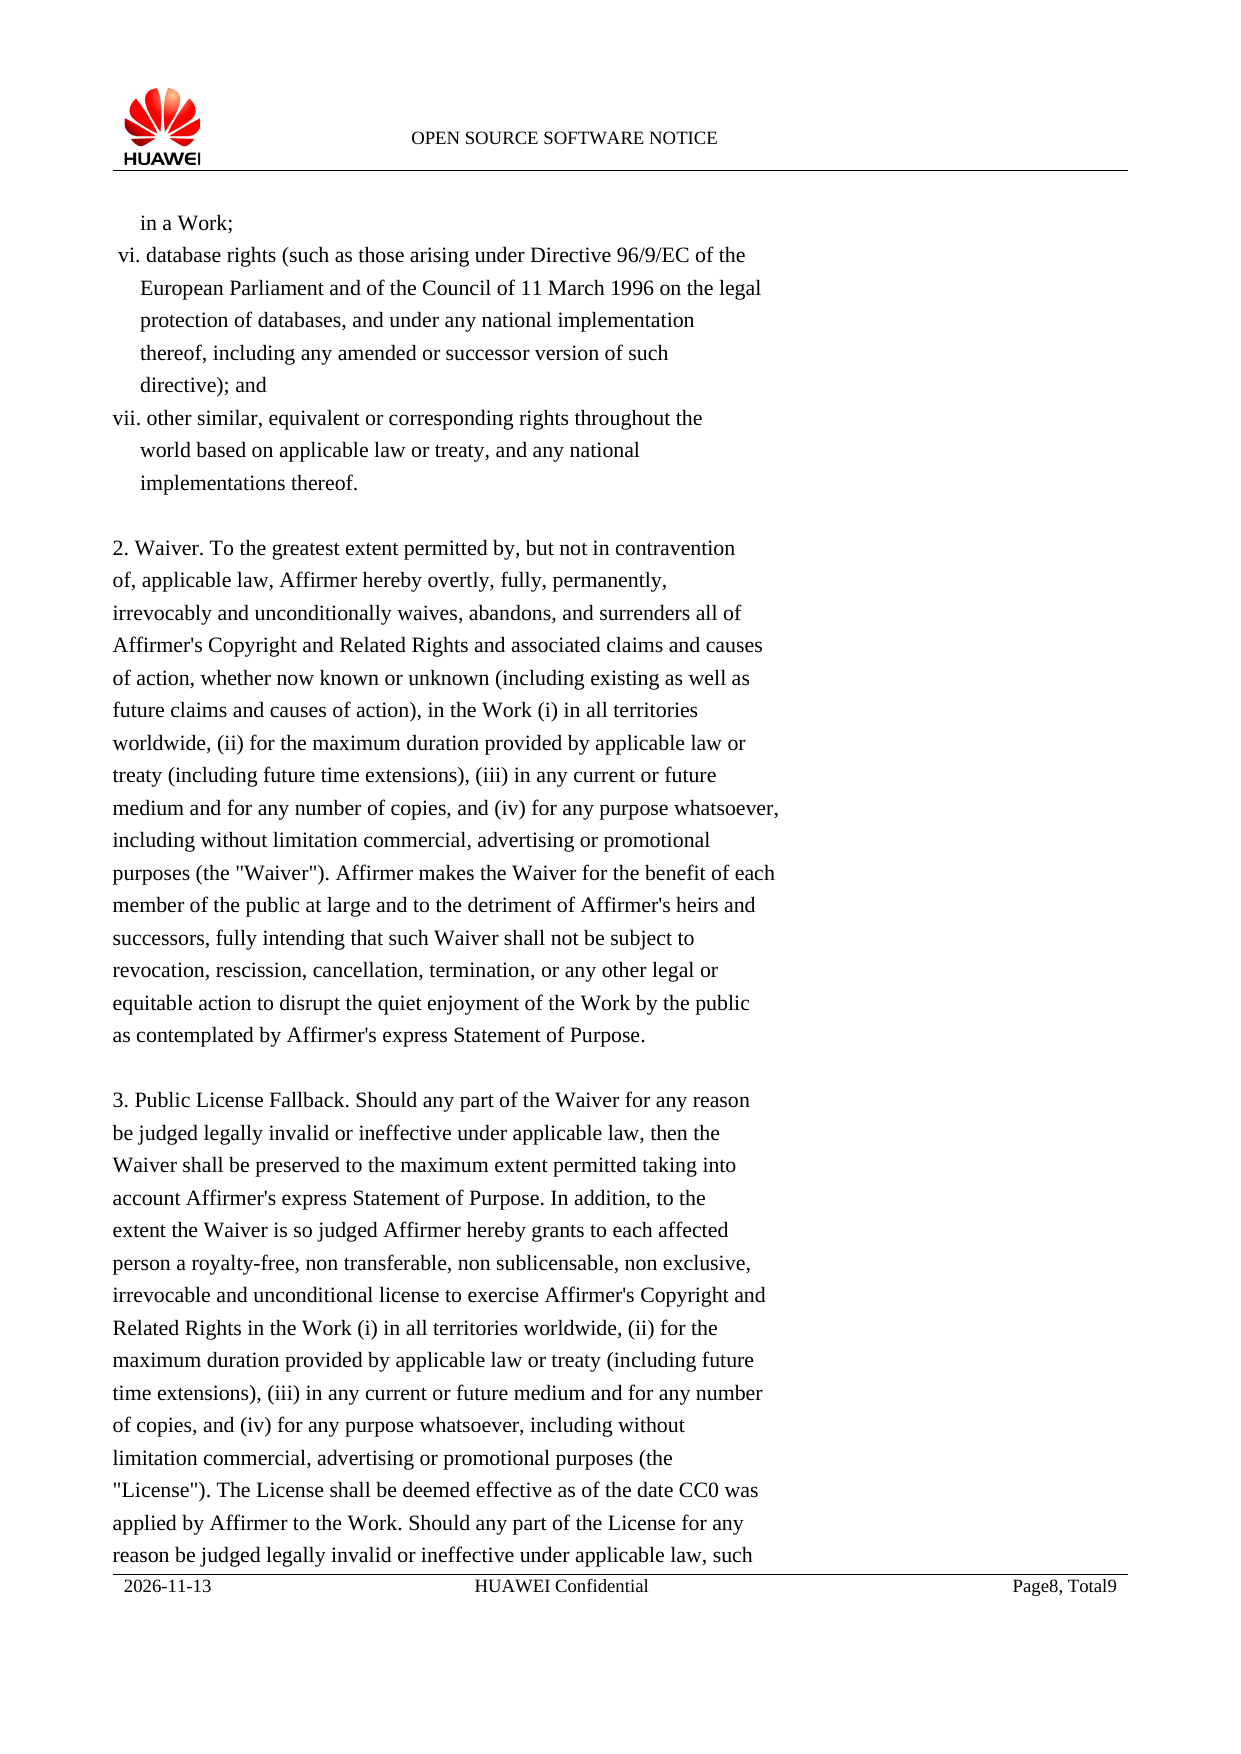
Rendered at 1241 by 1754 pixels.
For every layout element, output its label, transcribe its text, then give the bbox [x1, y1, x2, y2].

picture [124, 88, 201, 165]
